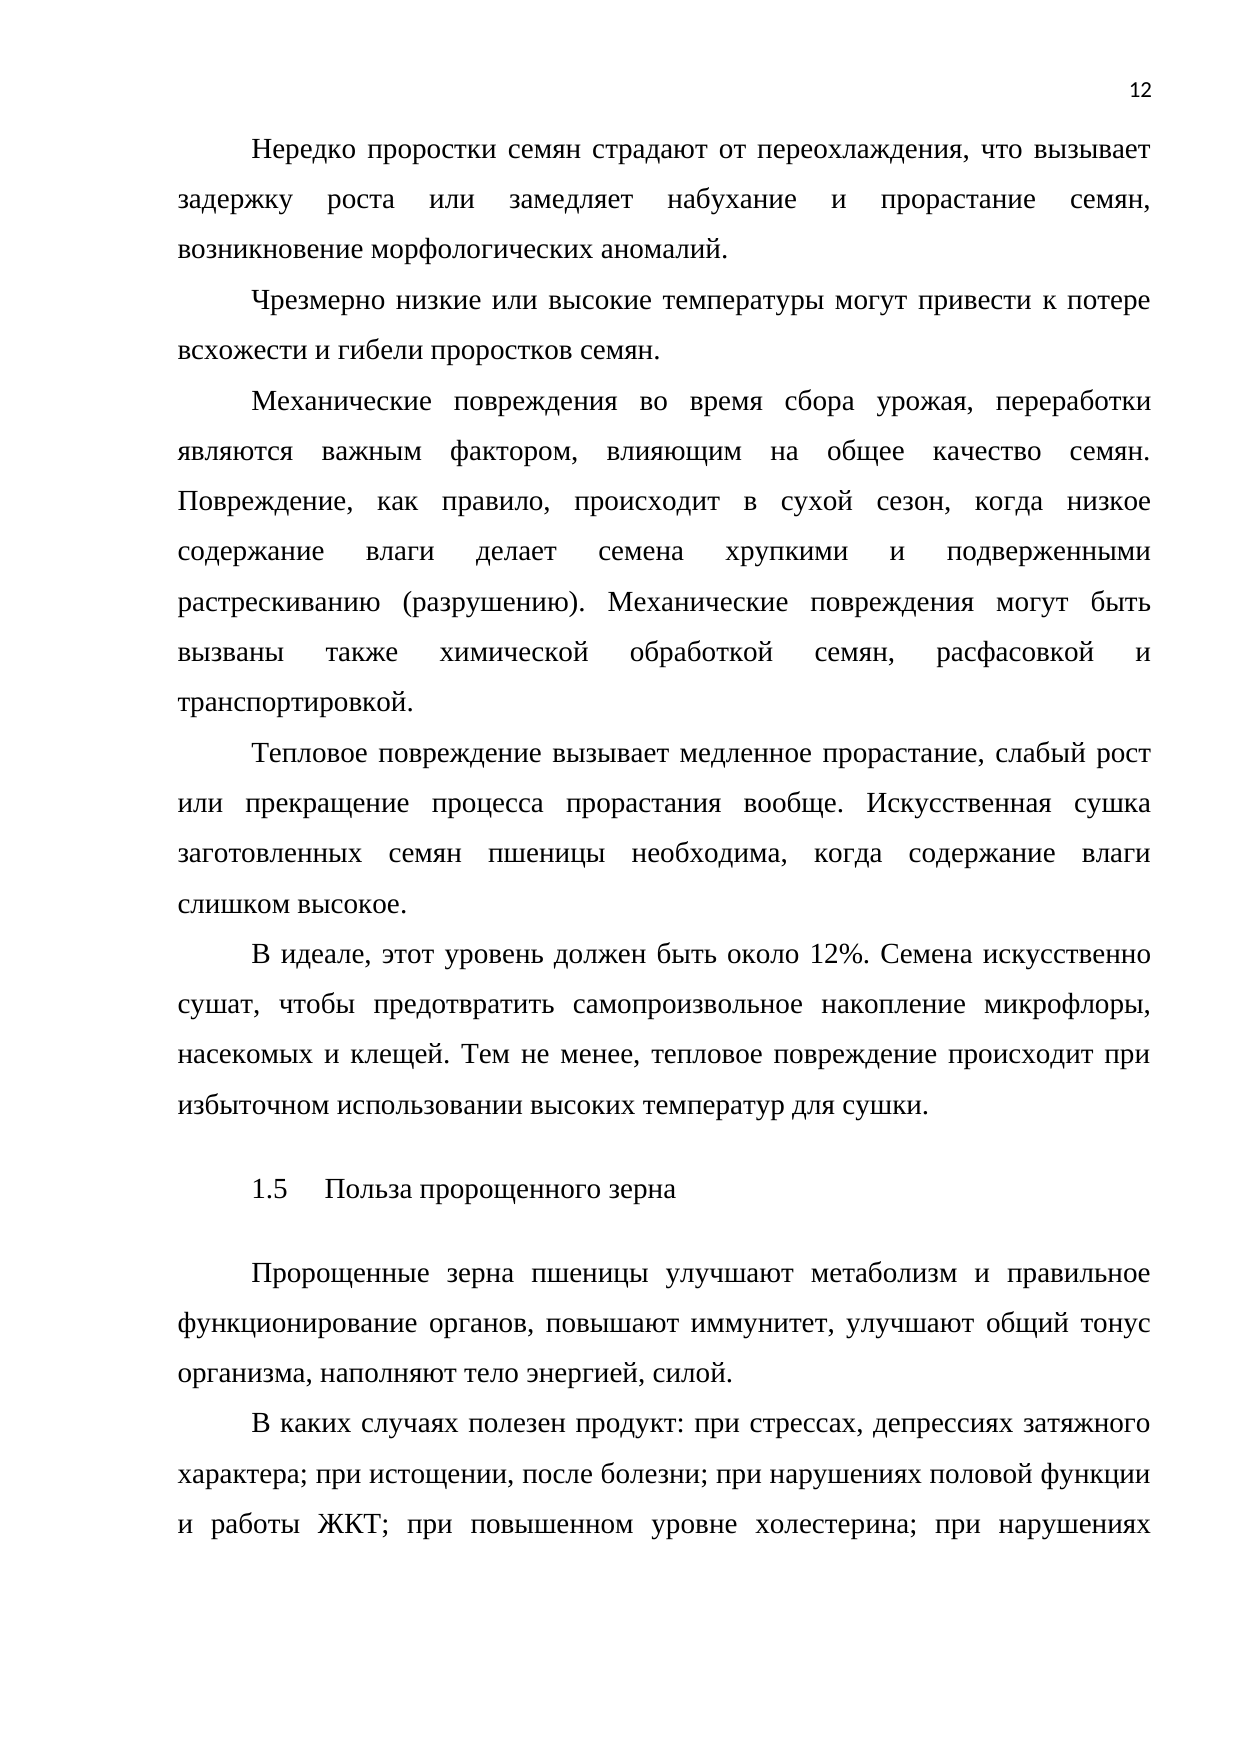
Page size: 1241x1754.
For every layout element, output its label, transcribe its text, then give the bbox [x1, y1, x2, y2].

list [177, 1406, 1152, 1540]
list Польза пророщенного зерна [251, 1171, 1152, 1204]
list Чрезмерно низкие или высокие температуры могут привести к потере всхожести и гибели проростков семян. [177, 282, 1152, 366]
list Пророщенные зерна пшеницы улучшают метаболизм и правильное функционирование органов, повышают иммунитет, улучшают общий тонус организма, наполняют тело энергией, силой. [177, 1255, 1152, 1389]
list Тепловое повреждение вызывает медленное прорастание, слабый рост или прекращение процесса прорастания вообще. Искусственная сушка заготовленных семян пшеницы необходима, когда содержание влаги слишком высокое. [177, 735, 1152, 919]
list Механические повреждения во время сбора урожая, переработки являются важным фактором, влияющим на общее качество семян. Повреждение, как правило, происходит в сухой сезон, когда низкое содержание влаги делает семена хрупкими и подверженными растрескиванию (разрушению). Механические повреждения могут быть вызваны также химической обработкой семян, расфасовкой и транспортировкой. [177, 383, 1152, 718]
list Нередко проростки семян страдают от переохлаждения, что вызывает задержку роста или замедляет набухание и прорастание семян, возникновение морфологических аномалий. [177, 131, 1152, 265]
list В идеале, этот уровень должен быть около 12%. Семена искусственно сушат, чтобы предотвратить самопроизвольное накопление микрофлоры, насекомых и клещей. Тем не менее, тепловое повреждение происходит при избыточном использовании высоких температур для сушки. [177, 936, 1152, 1121]
